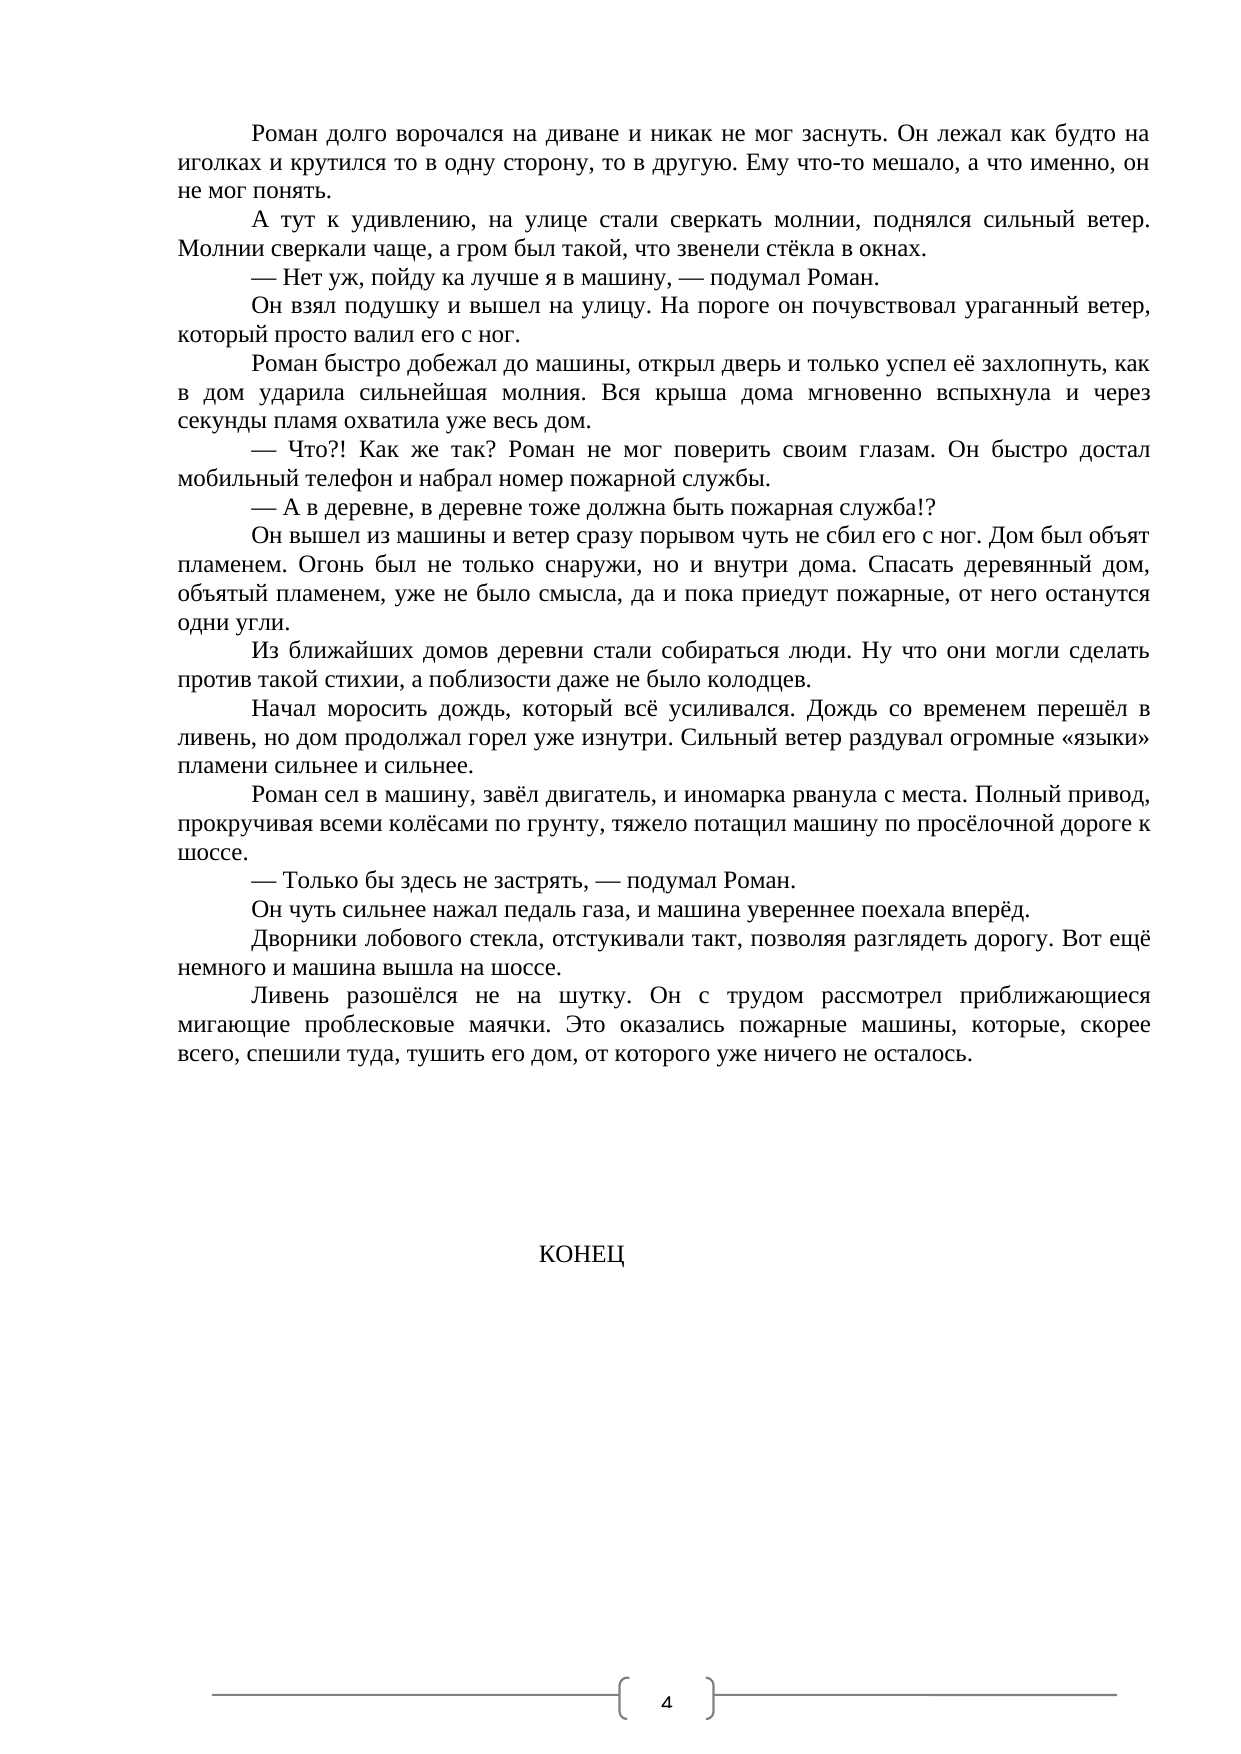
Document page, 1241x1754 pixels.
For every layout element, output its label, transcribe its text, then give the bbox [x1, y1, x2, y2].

text Роман быстро добежал до машины, открыл дверь и только успел её захлопнуть, как в дом ударила сильнейшая молния. Вся крыша дома мгновенно вспыхнула и через секунды пламя охватила уже весь дом. [177, 348, 1152, 434]
text Он чуть сильнее нажал педаль газа, и машина увереннее поехала вперёд. [177, 894, 1152, 923]
text Начал моросить дождь, который всё усиливался. Дождь со временем перешёл в ливень, но дом продолжал горел уже изнутри. Сильный ветер раздувал огромные «языки» пламени сильнее и сильнее. [177, 693, 1152, 779]
text Он вышел из машины и ветер сразу порывом чуть не сбил его с ног. Дом был объят пламенем. Огонь был не только снаружи, но и внутри дома. Спасать деревянный дом, объятый пламенем, уже не было смысла, да и пока приедут пожарные, от него останутся одни угли. [177, 521, 1152, 636]
text Ливень разошёлся не на шутку. Он с трудом рассмотрел приближающиеся мигающие проблесковые маячки. Это оказались пожарные машины, которые, скорее всего, спешили туда, тушить его дом, от которого уже ничего не осталось. [177, 981, 1152, 1067]
text — Только бы здесь не застрять, — подумал Роман. [177, 866, 1152, 894]
text Он взял подушку и вышел на улицу. На пороге он почувствовал ураганный ветер, который просто валил его с ног. [177, 291, 1152, 348]
text Роман сел в машину, завёл двигатель, и иномарка рванула с места. Полный привод, прокручивая всеми колёсами по грунту, тяжело потащил машину по просёлочной дороге к шоссе. [177, 779, 1152, 866]
text А тут к удивлению, на улице стали сверкать молнии, поднялся сильный ветер. Молнии сверкали чаще, а гром был такой, что звенели стёкла в окнах. [177, 204, 1152, 262]
text Роман долго ворочался на диване и никак не мог заснуть. Он лежал как будто на иголках и крутился то в одну сторону, то в другую. Ему что-то мешало, а что именно, он не мог понять. [177, 118, 1152, 204]
text — А в деревне, в деревне тоже должна быть пожарная служба!? [177, 492, 1152, 521]
text Дворники лобового стекла, отстукивали такт, позволяя разглядеть дорогу. Вот ещё немного и машина вышла на шоссе. [177, 923, 1152, 981]
text Из ближайших домов деревни стали собираться люди. Ну что они могли сделать против такой стихии, а поблизости даже не было колодцев. [177, 636, 1152, 693]
text КОНЕЦ [177, 1239, 1152, 1268]
text — Нет уж, пойду ка лучше я в машину, — подумал Роман. [177, 262, 1152, 291]
text — Что?! Как же так? Роман не мог поверить своим глазам. Он быстро достал мобильный телефон и набрал номер пожарной службы. [177, 434, 1152, 492]
